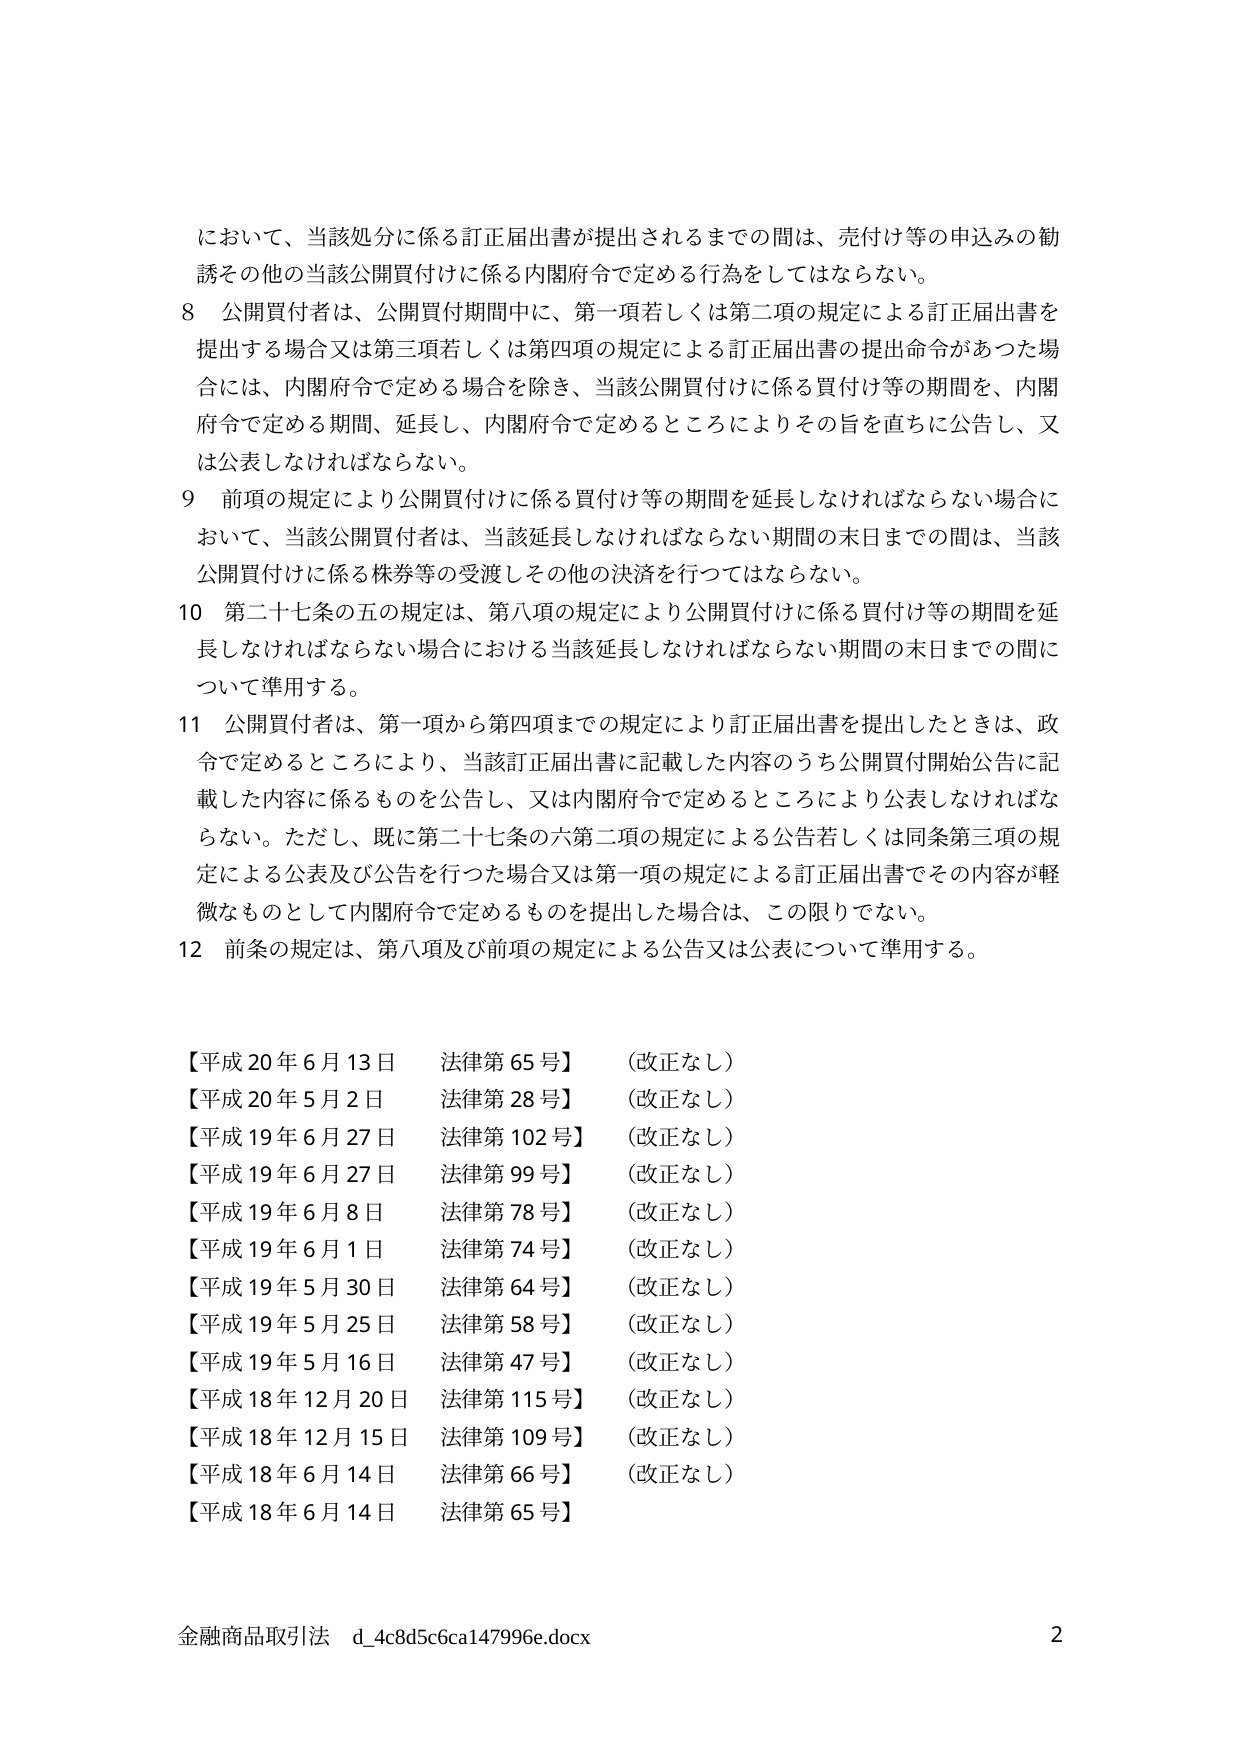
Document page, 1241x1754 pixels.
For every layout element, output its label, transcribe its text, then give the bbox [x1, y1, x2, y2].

text 【平成18年6月14日 法律第65号】 [177, 1492, 1063, 1529]
text 【平成19年5月25日 法律第58号】 （改正なし） [177, 1304, 1063, 1342]
text 【平成18年6月14日 法律第66号】 （改正なし） [177, 1454, 1063, 1492]
text 【平成20年5月2日 法律第28号】 （改正なし） [177, 1079, 1063, 1117]
text ９ 前項の規定により公開買付けに係る買付け等の期間を延長しなければならない場合において、当該公開買付者は、当該延長しなければならない期間の末日までの間は、当該公開買付けに係る株券等の受渡しその他の決済を行つてはならない。 [177, 479, 1063, 592]
text 【平成18年12月20日 法律第115号】 （改正なし） [177, 1379, 1063, 1417]
text 【平成20年6月13日 法律第65号】 （改正なし） [177, 1042, 1063, 1079]
text 【平成19年6月27日 法律第102号】 （改正なし） [177, 1117, 1063, 1154]
text 12 前条の規定は、第八項及び前項の規定による公告又は公表について準用する。 [177, 929, 1063, 967]
text ８ 公開買付者は、公開買付期間中に、第一項若しくは第二項の規定による訂正届出書を提出する場合又は第三項若しくは第四項の規定による訂正届出書の提出命令があつた場合には、内閣府令で定める場合を除き、当該公開買付けに係る買付け等の期間を、内閣府令で定める期間、延長し、内閣府令で定めるところによりその旨を直ちに公告し、又は公表しなければならない。 [177, 292, 1063, 479]
text 【平成19年5月16日 法律第47号】 （改正なし） [177, 1342, 1063, 1379]
text 【平成19年5月30日 法律第64号】 （改正なし） [177, 1267, 1063, 1304]
text 11 公開買付者は、第一項から第四項までの規定により訂正届出書を提出したときは、政令で定めるところにより、当該訂正届出書に記載した内容のうち公開買付開始公告に記載した内容に係るものを公告し、又は内閣府令で定めるところにより公表しなければならない。ただし、既に第二十七条の六第二項の規定による公告若しくは同条第三項の規定による公表及び公告を行つた場合又は第一項の規定による訂正届出書でその内容が軽微なものとして内閣府令で定めるものを提出した場合は、この限りでない。 [177, 704, 1063, 929]
text 【平成19年6月8日 法律第78号】 （改正なし） [177, 1192, 1063, 1229]
text 【平成19年6月1日 法律第74号】 （改正なし） [177, 1229, 1063, 1267]
text 【平成18年12月15日 法律第109号】 （改正なし） [177, 1417, 1063, 1454]
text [177, 217, 1063, 292]
text 【平成19年6月27日 法律第99号】 （改正なし） [177, 1154, 1063, 1192]
text 10 第二十七条の五の規定は、第八項の規定により公開買付けに係る買付け等の期間を延長しなければならない場合における当該延長しなければならない期間の末日までの間について準用する。 [177, 592, 1063, 704]
